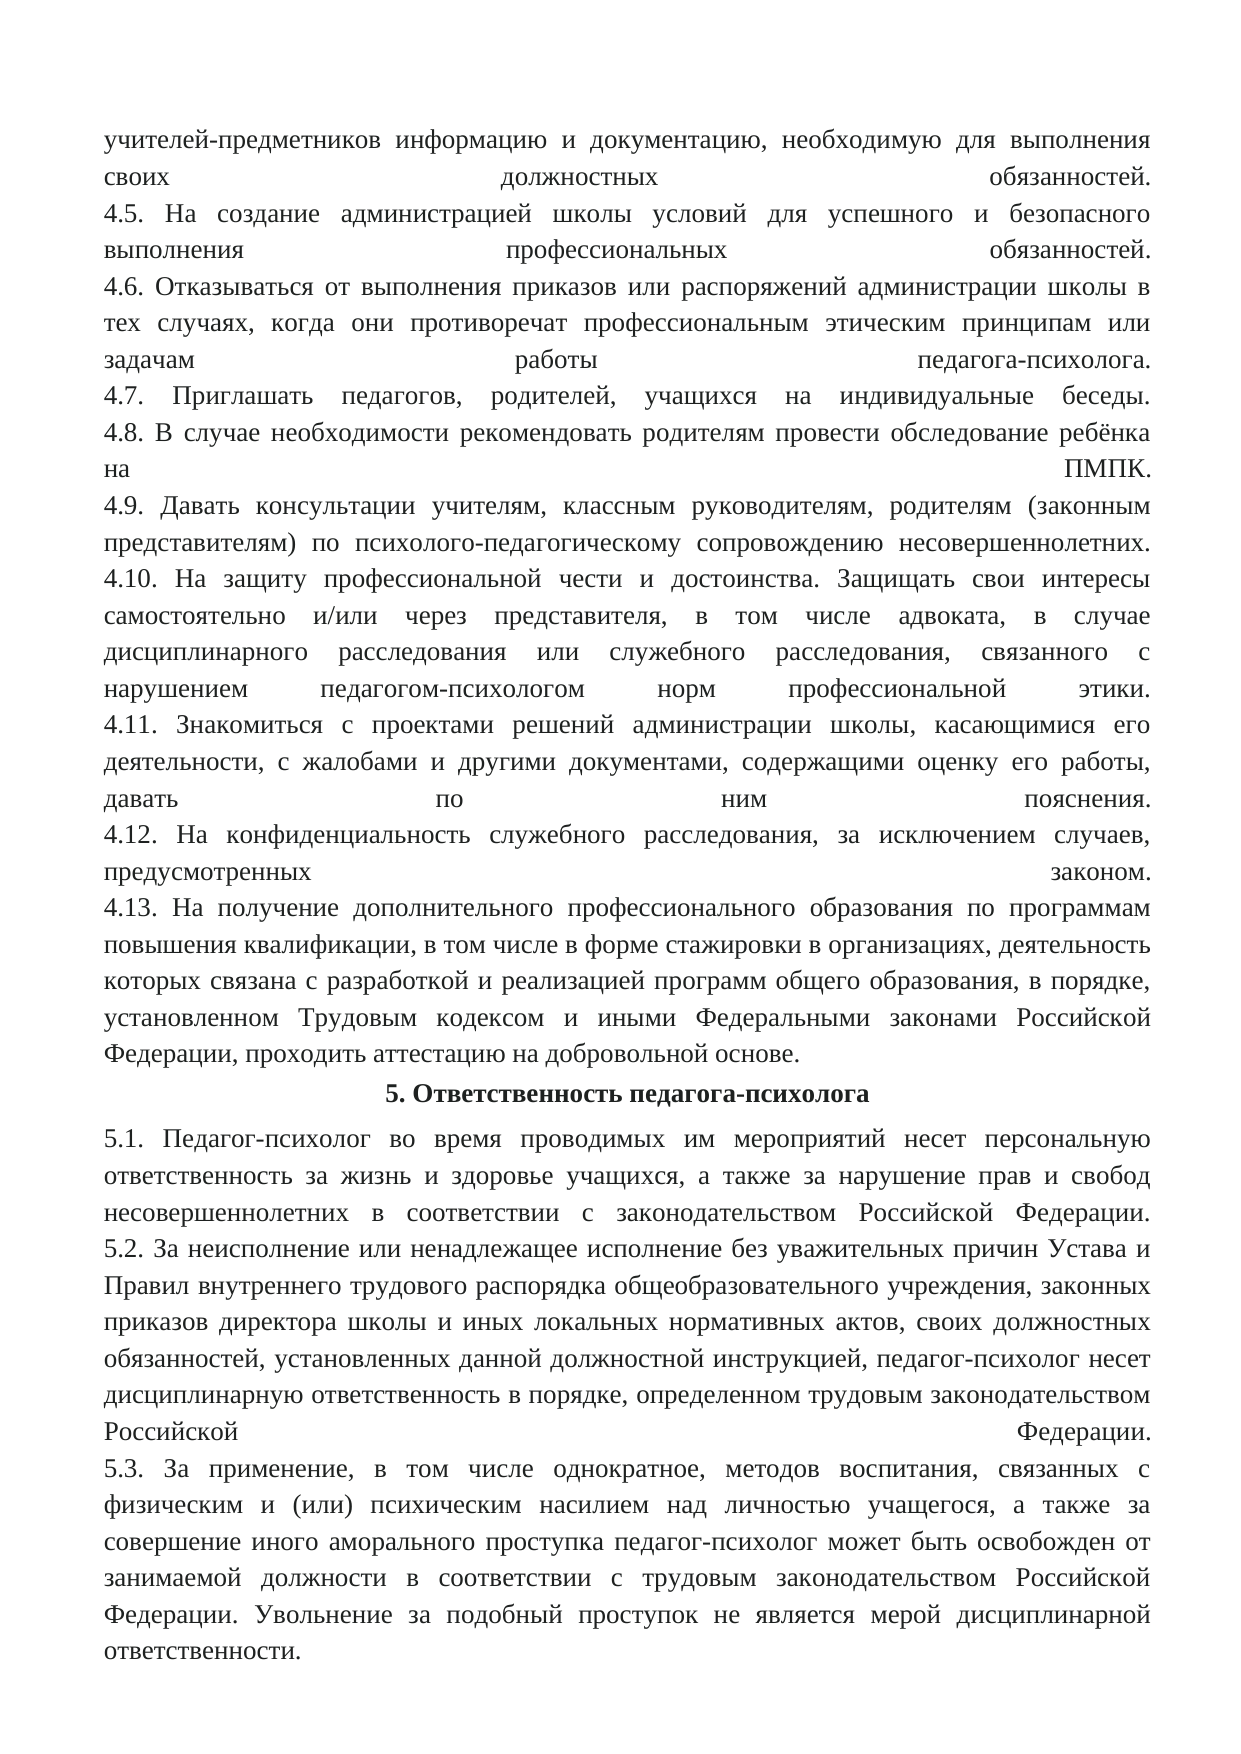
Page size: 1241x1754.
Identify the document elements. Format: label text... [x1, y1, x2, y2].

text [103, 118, 1152, 1069]
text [103, 1117, 1152, 1666]
text 5. Ответственность педагога-психолога [103, 1069, 1152, 1108]
